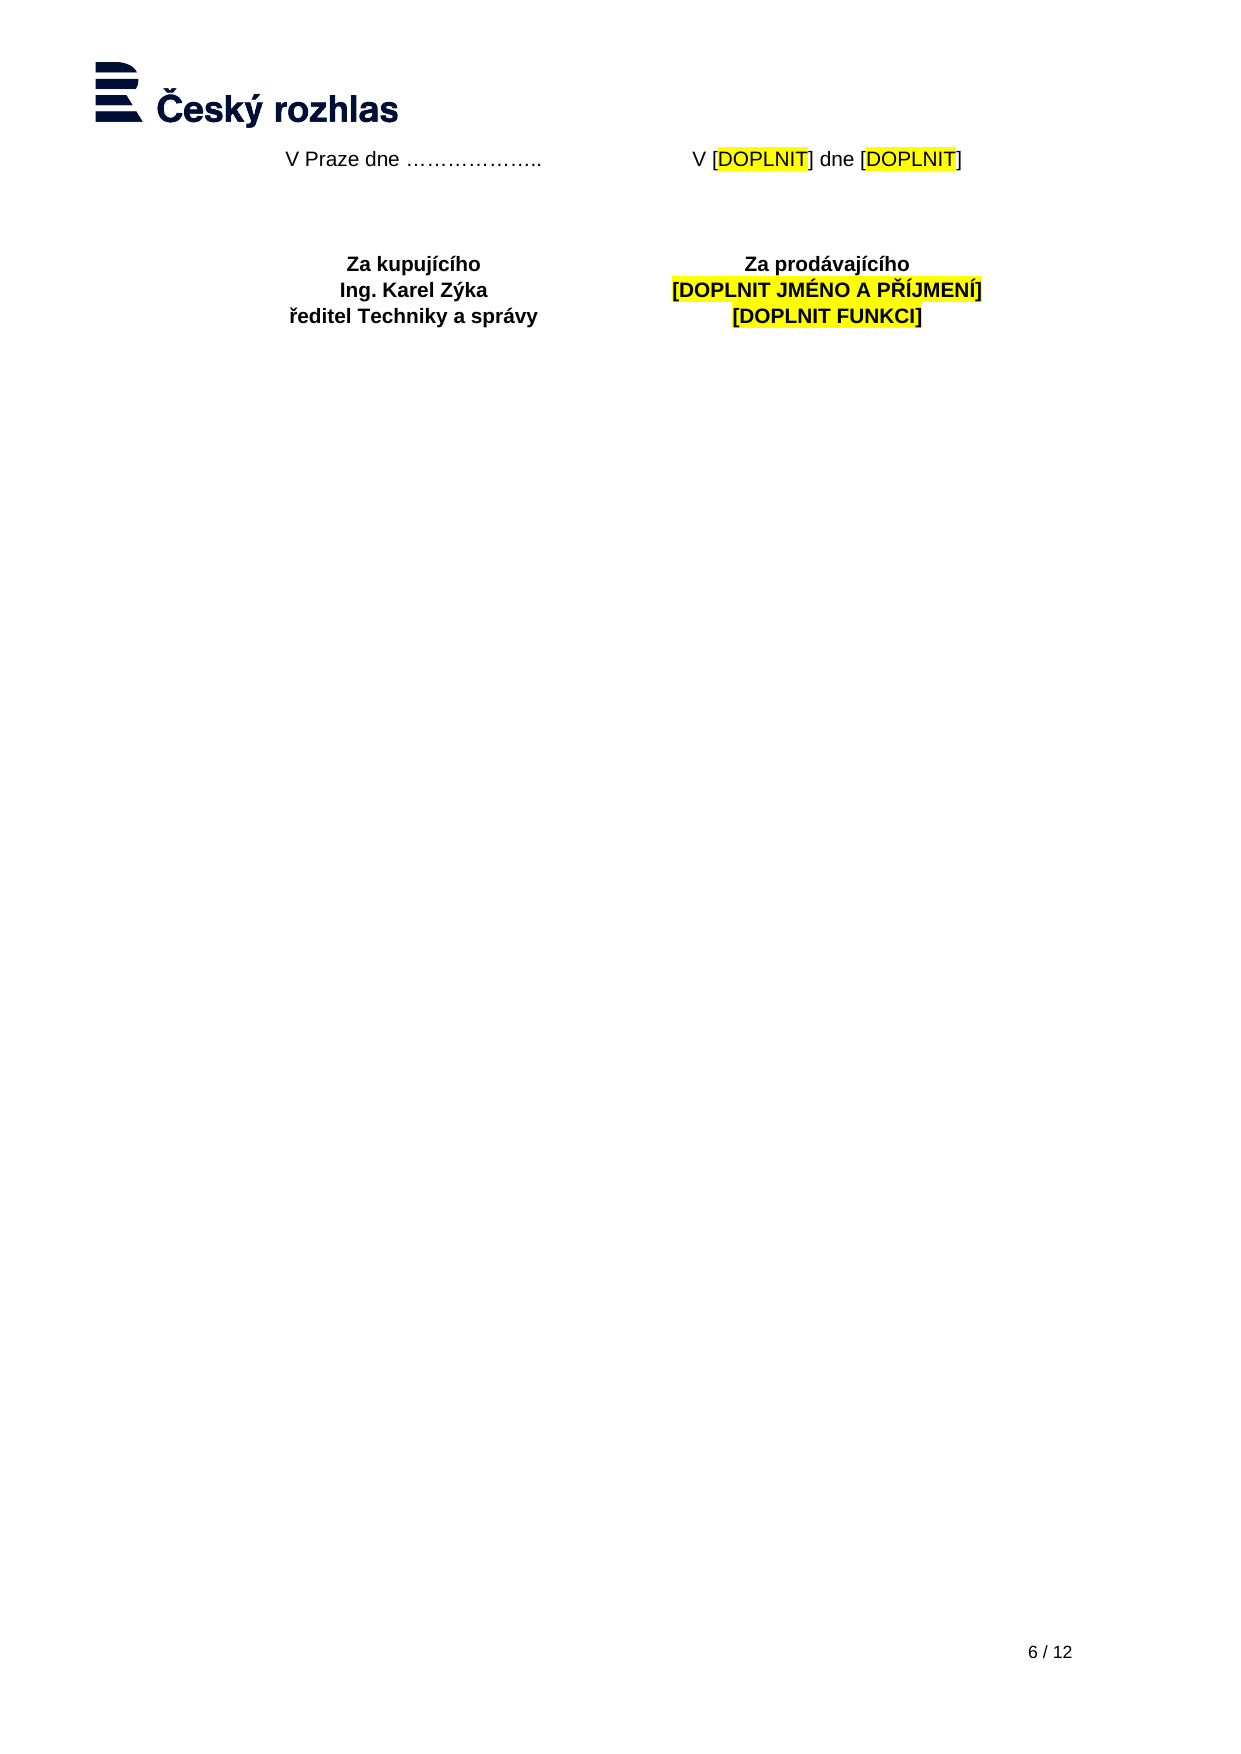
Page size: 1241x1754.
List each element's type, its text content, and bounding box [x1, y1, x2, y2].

table_cell Za prodávajícího [DOPLNIT JMÉNO A PŘÍJMENÍ] [DOPLNIT FUNKCI] [621, 172, 1033, 328]
picture [95, 62, 398, 128]
table_cell Za kupujícího Ing. Karel Zýka ředitel Techniky a správy [207, 172, 621, 328]
table_header V [DOPLNIT] dne [DOPLNIT] [621, 146, 1033, 172]
table_header V Praze dne ……………….. [207, 146, 621, 172]
